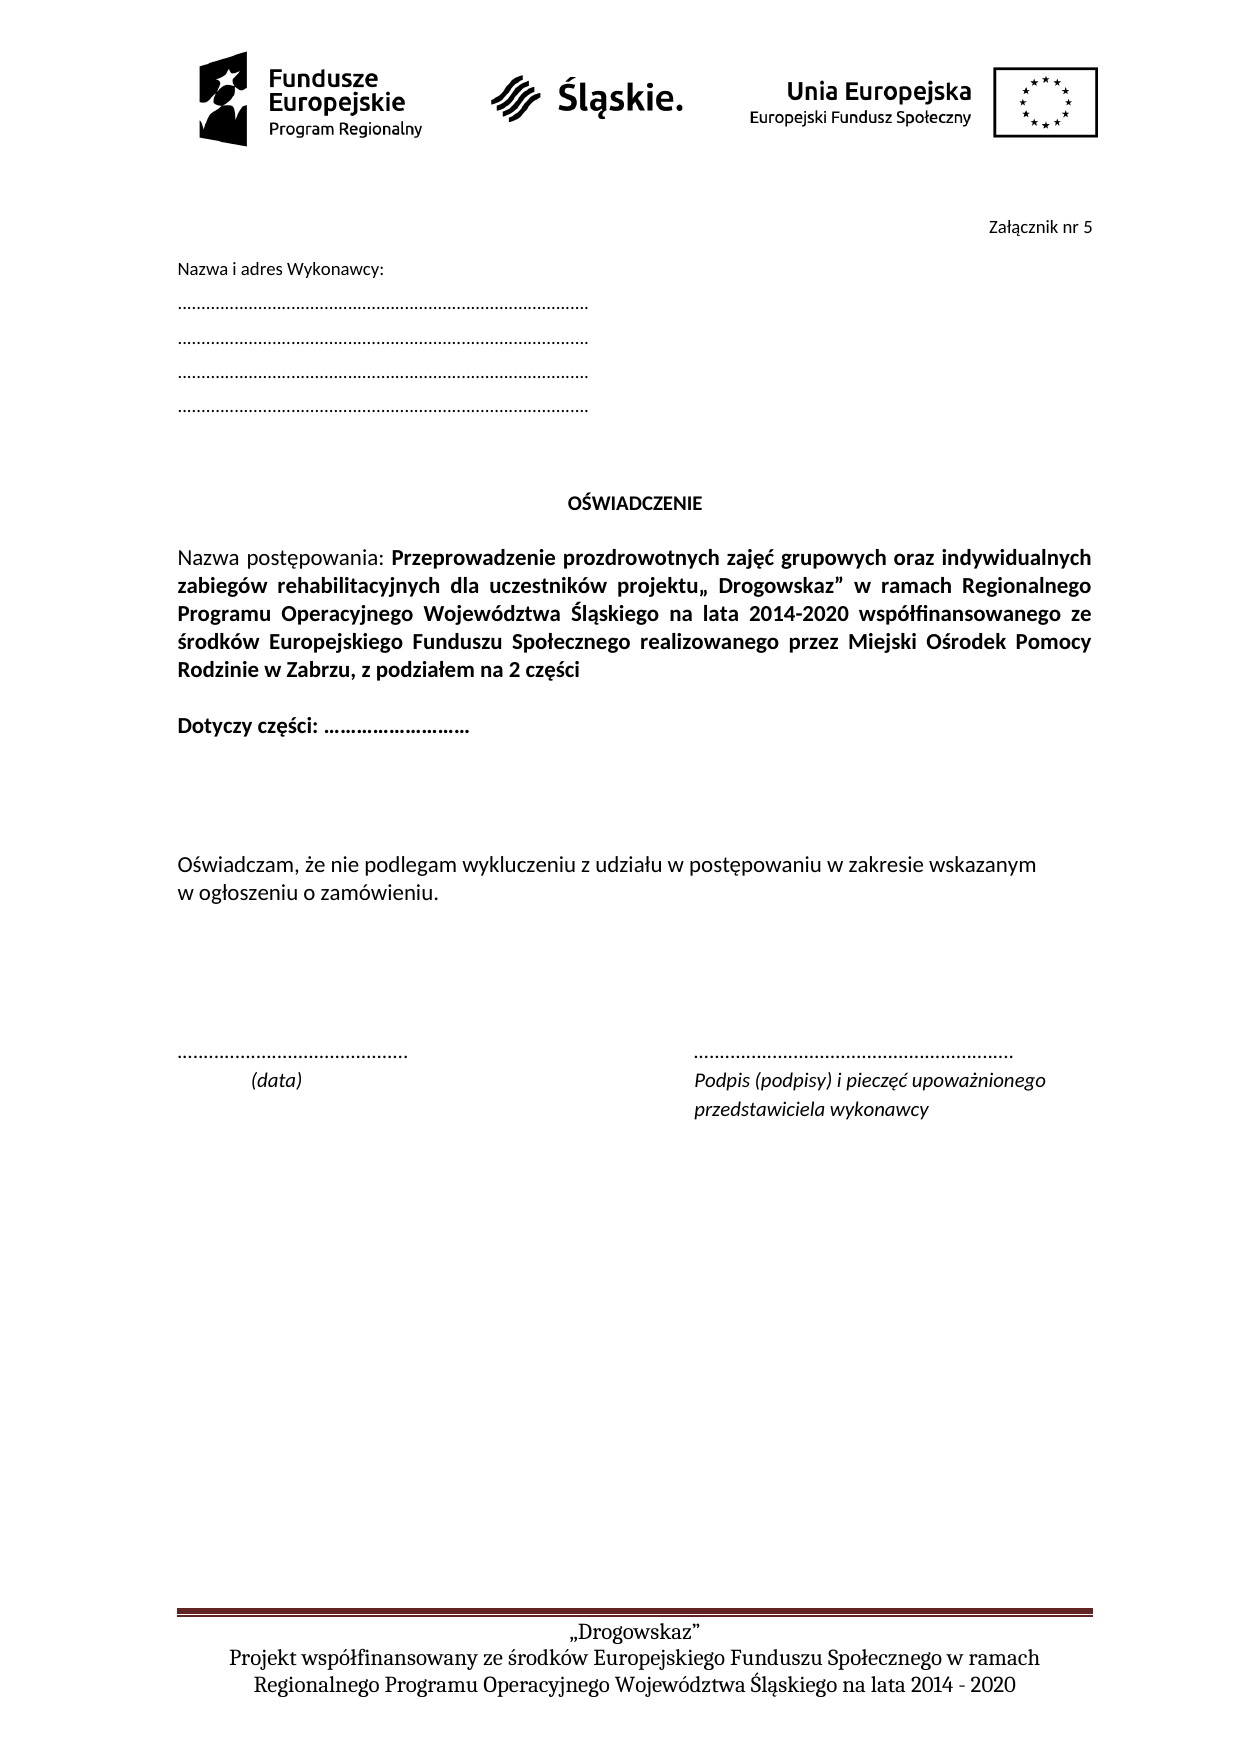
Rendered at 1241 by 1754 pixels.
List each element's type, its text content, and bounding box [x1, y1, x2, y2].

text Oświadczam, że nie podlegam wykluczeniu z udziału w postępowaniu w zakresie wskazanym [177, 850, 1093, 878]
text (data) Podpis (podpisy) i pieczęć upoważnionego przedstawiciela wykonawcy [251, 1067, 1093, 1122]
text Załącznik nr 5 [177, 216, 1093, 239]
text Nazwa i adres Wykonawcy: [177, 257, 1093, 280]
text ....................................................................................... [177, 291, 1093, 314]
text Dotyczy części: ……………………… [177, 711, 1093, 739]
text ....................................................................................... [177, 326, 1093, 349]
picture [177, 29, 1120, 168]
text ....................................................................................... [177, 394, 1093, 417]
text ....................................................................................... [177, 360, 1093, 383]
text w ogłoszeniu o zamówieniu. [177, 878, 1093, 906]
text OŚWIADCZENIE [177, 490, 1093, 515]
text ............................................ ............................................................. [177, 1038, 1093, 1064]
text Nazwa postępowania: Przeprowadzenie prozdrowotnych zajęć grupowych oraz indywidualnych zabiegów rehabilitacyjnych dla uczestników projektu„ Drogowskaz” w ramach Regionalnego Programu Operacyjnego Województwa Śląskiego na lata 2014-2020 współfinansowanego ze środków Europejskiego Funduszu Społecznego realizowanego przez Miejski Ośrodek Pomocy Rodzinie w Zabrzu, z podziałem na 2 części [177, 543, 1093, 683]
